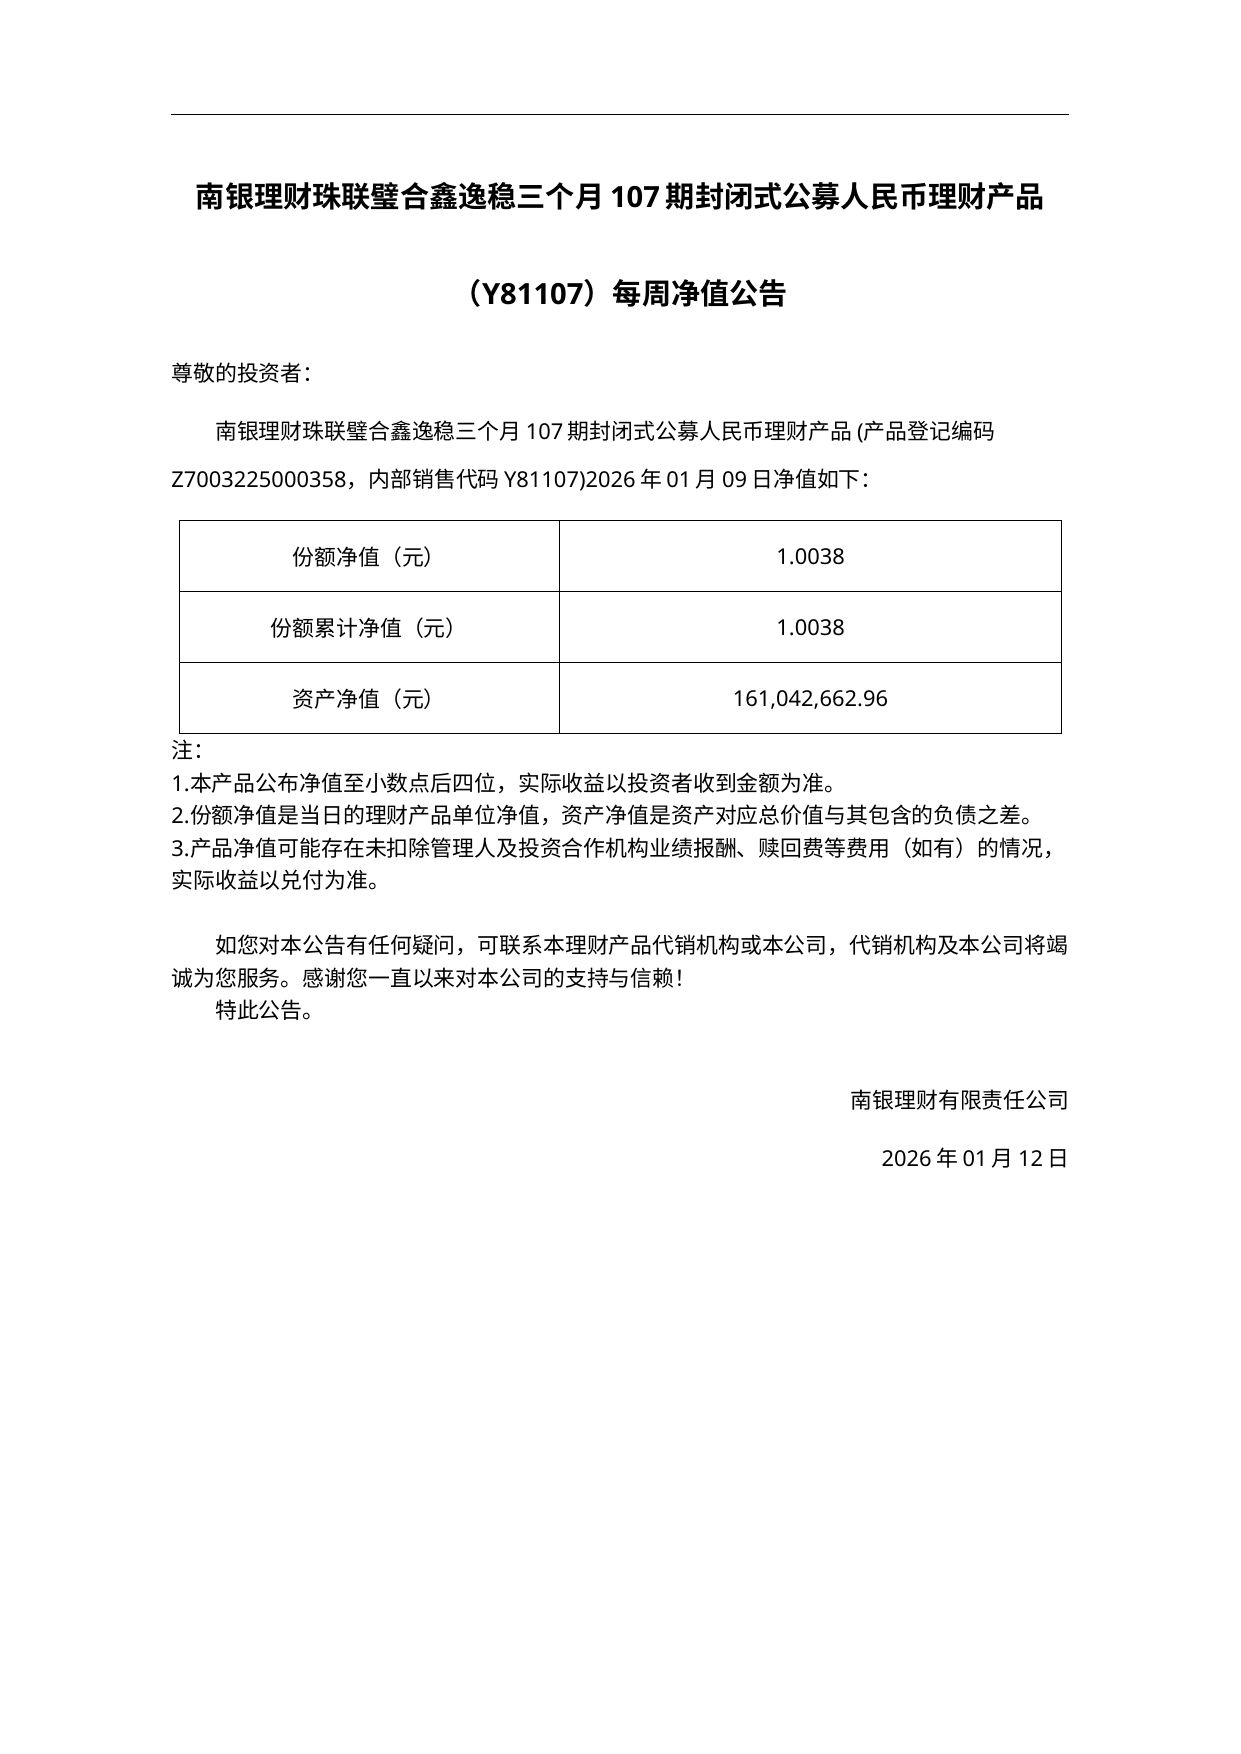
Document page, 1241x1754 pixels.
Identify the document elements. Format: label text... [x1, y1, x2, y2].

text 如您对本公告有任何疑问，可联系本理财产品代销机构或本公司，代销机构及本公司将竭诚为您服务。感谢您一直以来对本公司的支持与信赖！ [171, 928, 1069, 993]
text 2.份额净值是当日的理财产品单位净值，资产净值是资产对应总价值与其包含的负债之差。 [171, 798, 1069, 830]
text 南银理财珠联璧合鑫逸稳三个月107期封闭式公募人民币理财产品 (产品登记编码Z7003225000358，内部销售代码Y81107)2026年01月09日净值如下： [171, 413, 1069, 494]
text 注： [171, 733, 1069, 765]
text 1.本产品公布净值至小数点后四位，实际收益以投资者收到金额为准。 [171, 765, 1069, 798]
text 尊敬的投资者： [171, 355, 1069, 388]
text 南银理财珠联璧合鑫逸稳三个月107期封闭式公募人民币理财产品（Y81107）每周净值公告 [171, 162, 1069, 324]
table_header 1.0038 [560, 521, 1061, 591]
text 特此公告。 [171, 993, 1069, 1025]
table_header 份额净值（元） [180, 521, 559, 591]
table_cell 161,042,662.96 [560, 663, 1061, 733]
table_cell 份额累计净值（元） [180, 592, 559, 662]
text 3.产品净值可能存在未扣除管理人及投资合作机构业绩报酬、赎回费等费用（如有）的情况，实际收益以兑付为准。 [171, 830, 1069, 895]
table_cell 1.0038 [560, 592, 1061, 662]
text 2026年01月12日 [171, 1140, 1069, 1173]
text 南银理财有限责任公司 [171, 1082, 1069, 1115]
table_cell 资产净值（元） [180, 663, 559, 733]
